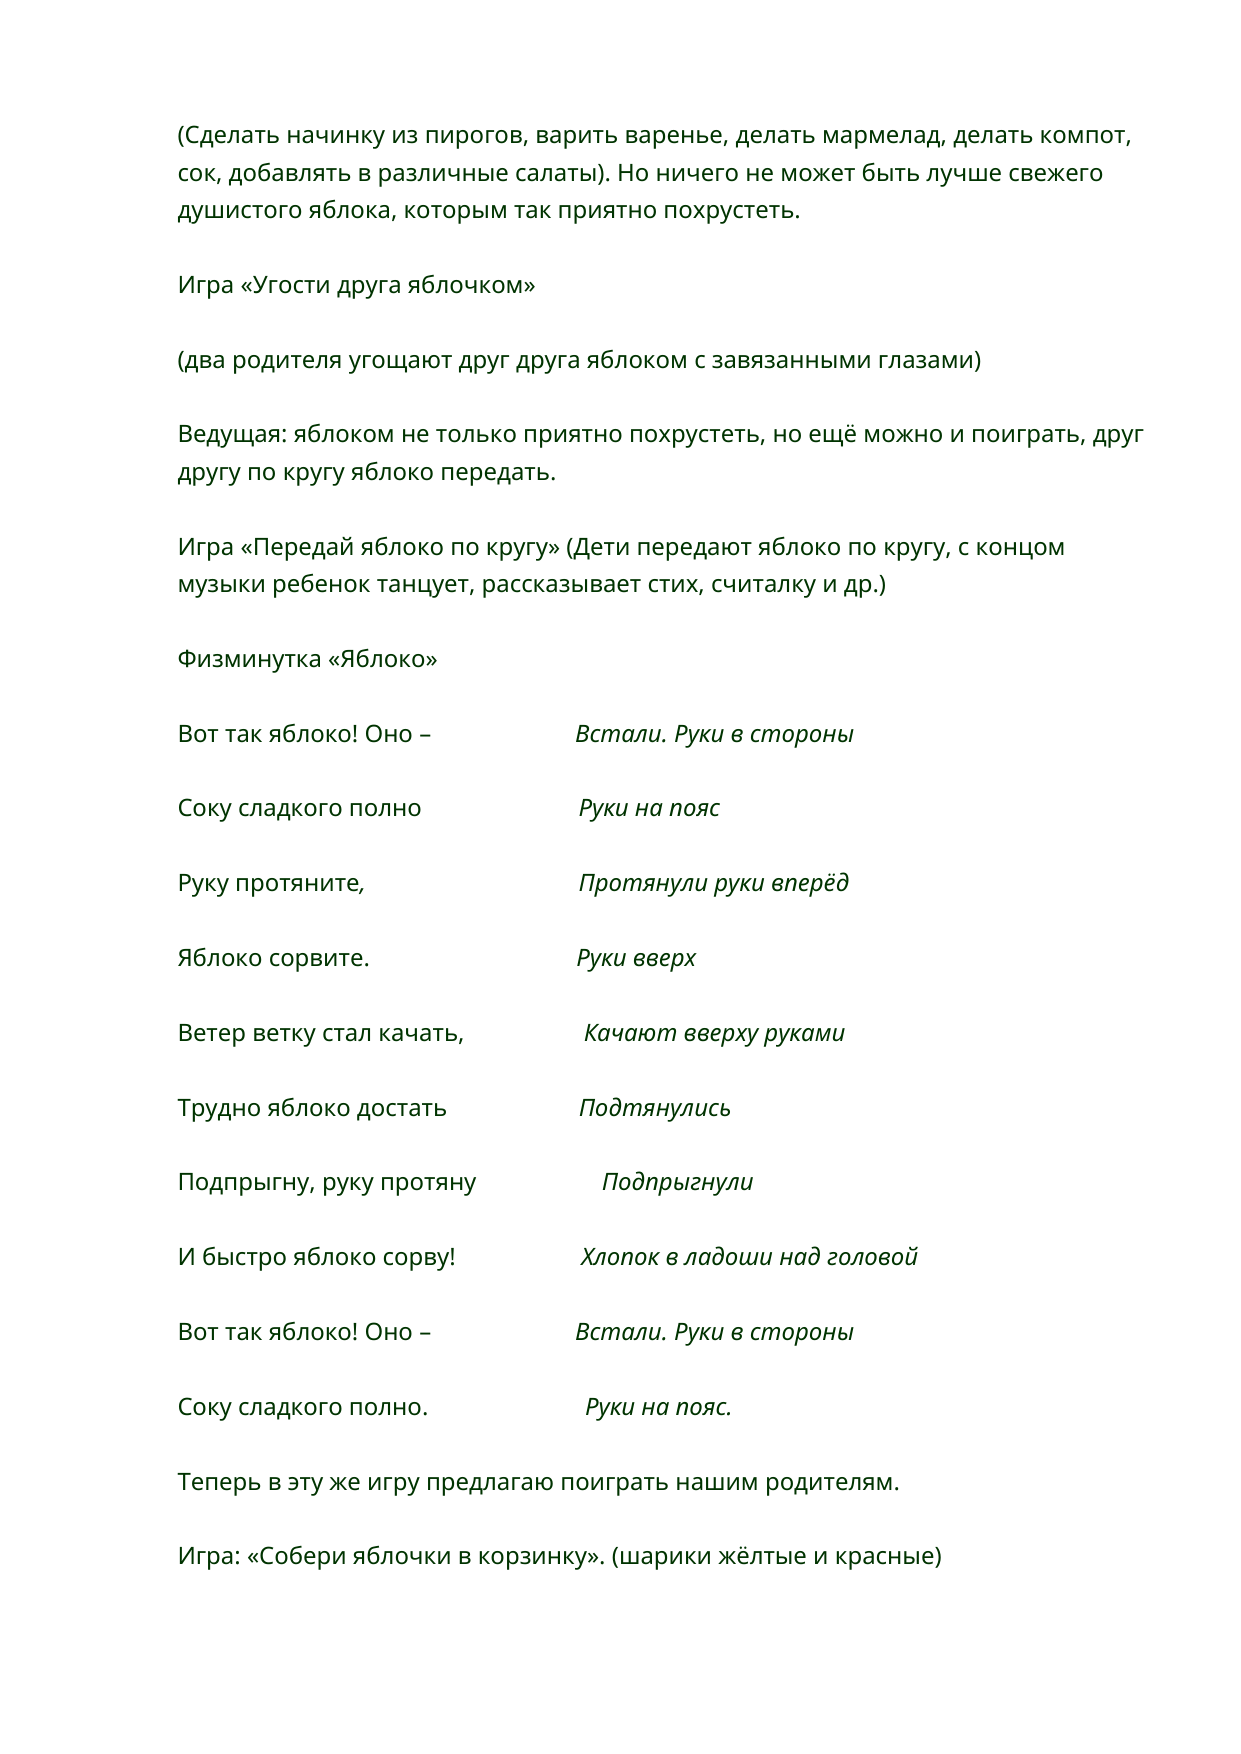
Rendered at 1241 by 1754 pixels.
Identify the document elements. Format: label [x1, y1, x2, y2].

text [177, 118, 1152, 1609]
